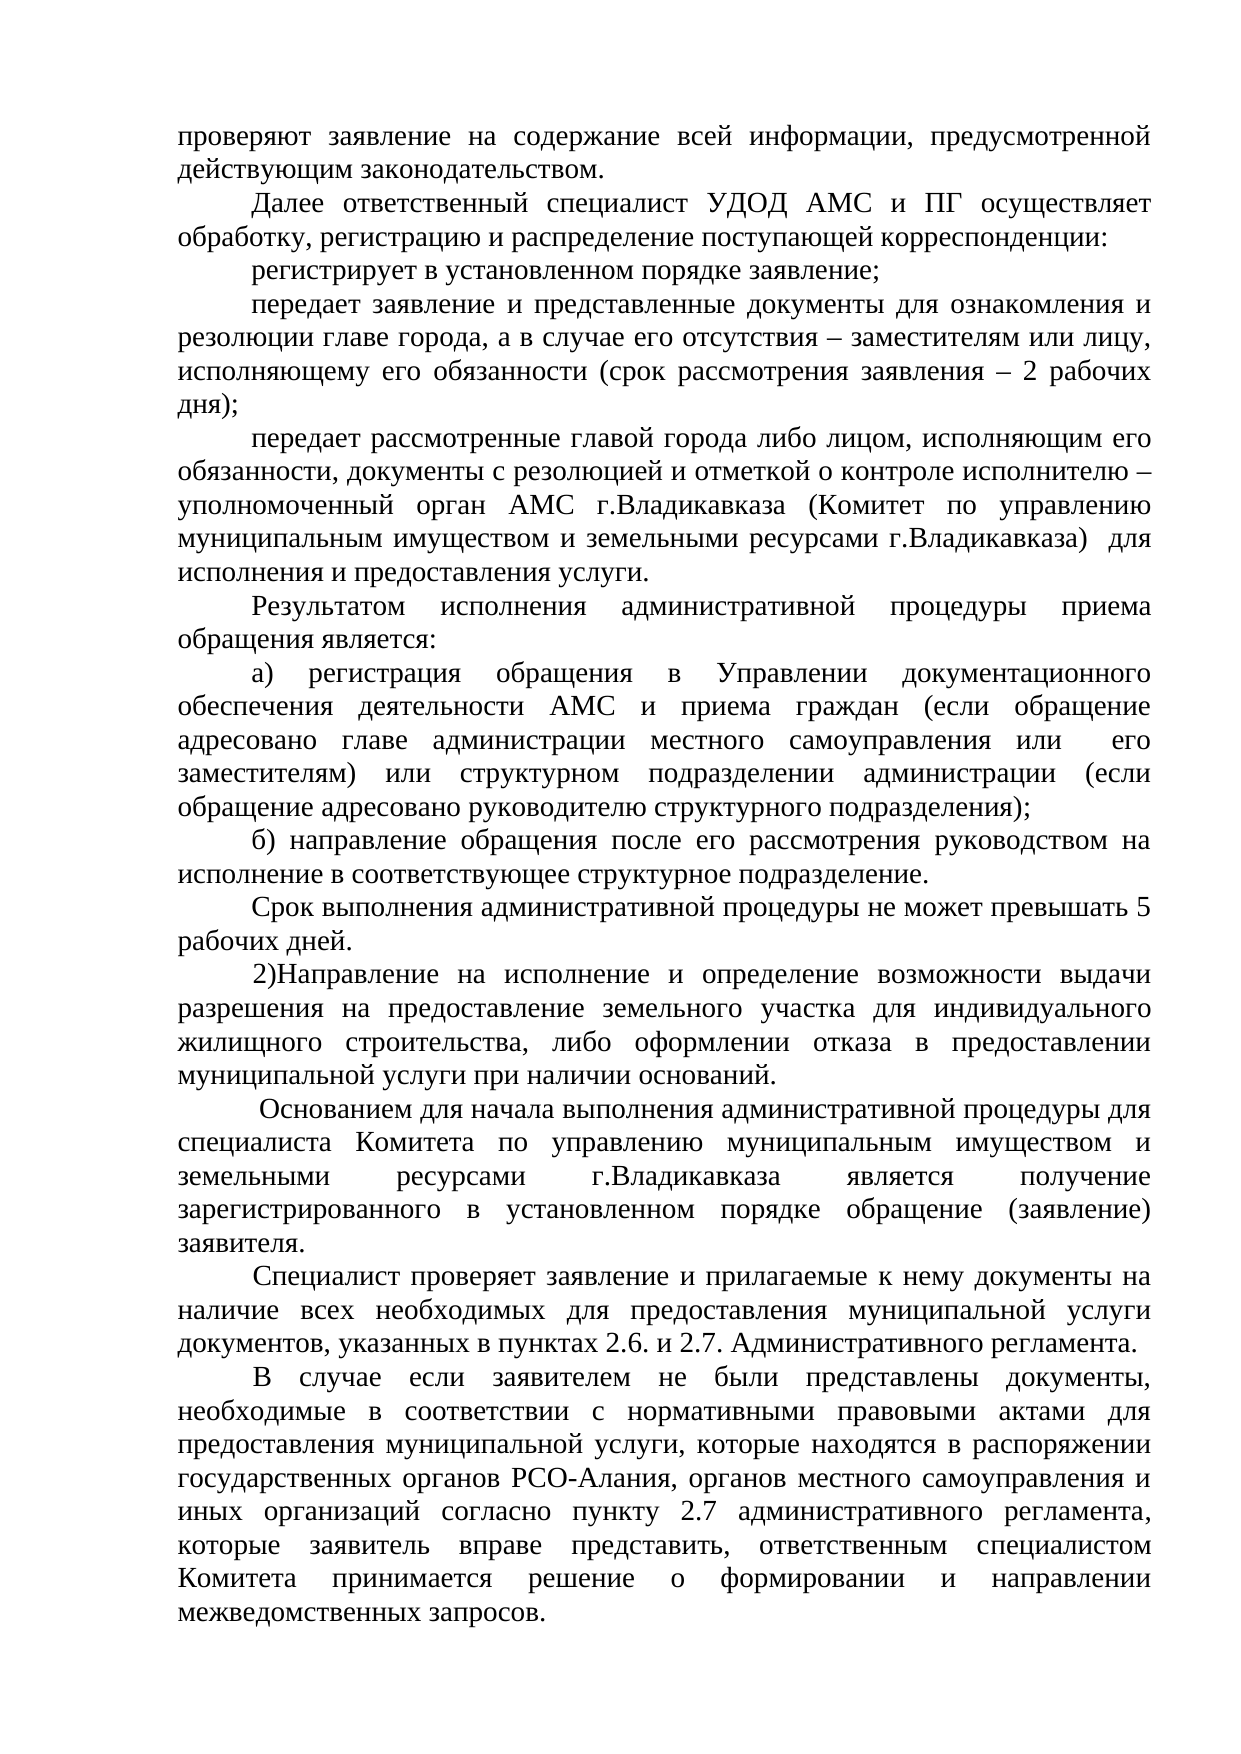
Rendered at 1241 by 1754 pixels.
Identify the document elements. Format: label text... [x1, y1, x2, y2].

text Далее ответственный специалист УДОД АМС и ПГ осуществляет обработку, регистрацию и распределение поступающей корреспонденции: [177, 185, 1152, 252]
text В случае если заявителем не были представлены документы, необходимые в соответствии с нормативными правовыми актами для предоставления муниципальной услуги, которые находятся в распоряжении государственных органов РСО-Алания, органов местного самоуправления и иных организаций согласно пункту 2.7 административного регламента, которые заявитель вправе представить, ответственным специалистом Комитета принимается решение о формировании и направлении межведомственных запросов. [177, 1359, 1152, 1627]
text регистрирует в установленном порядке заявление; [177, 252, 1152, 286]
text Результатом исполнения административной процедуры приема обращения является: [177, 588, 1152, 655]
text а) регистрация обращения в Управлении документационного обеспечения деятельности АМС и приема граждан (если обращение адресовано главе администрации местного самоуправления или его заместителям) или структурном подразделении администрации (если обращение адресовано руководителю структурного подразделения); [177, 655, 1152, 822]
text Специалист проверяет заявление и прилагаемые к нему документы на наличие всех необходимых для предоставления муниципальной услуги документов, указанных в пунктах 2.6. и 2.7. Административного регламента. [177, 1258, 1152, 1359]
text Срок выполнения административной процедуры не может превышать 5 рабочих дней. [177, 889, 1152, 957]
text б) направление обращения после его рассмотрения руководством на исполнение в соответствующее структурное подразделение. [177, 822, 1152, 889]
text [177, 118, 1152, 185]
text Основанием для начала выполнения административной процедуры для специалиста Комитета по управлению муниципальным имуществом и земельными ресурсами г.Владикавказа является получение зарегистрированного в установленном порядке обращение (заявление) заявителя. [177, 1091, 1152, 1258]
text 2)Направление на исполнение и определение возможности выдачи разрешения на предоставление земельного участка для индивидуального жилищного строительства, либо оформлении отказа в предоставлении муниципальной услуги при наличии оснований. [177, 957, 1152, 1091]
text передает рассмотренные главой города либо лицом, исполняющим его обязанности, документы с резолюцией и отметкой о контроле исполнителю – уполномоченный орган АМС г.Владикавказа (Комитет по управлению муниципальным имуществом и земельными ресурсами г.Владикавказа) для исполнения и предоставления услуги. [177, 420, 1152, 588]
text передает заявление и представленные документы для ознакомления и резолюции главе города, а в случае его отсутствия – заместителям или лицу, исполняющему его обязанности (срок рассмотрения заявления – 2 рабочих дня); [177, 286, 1152, 420]
